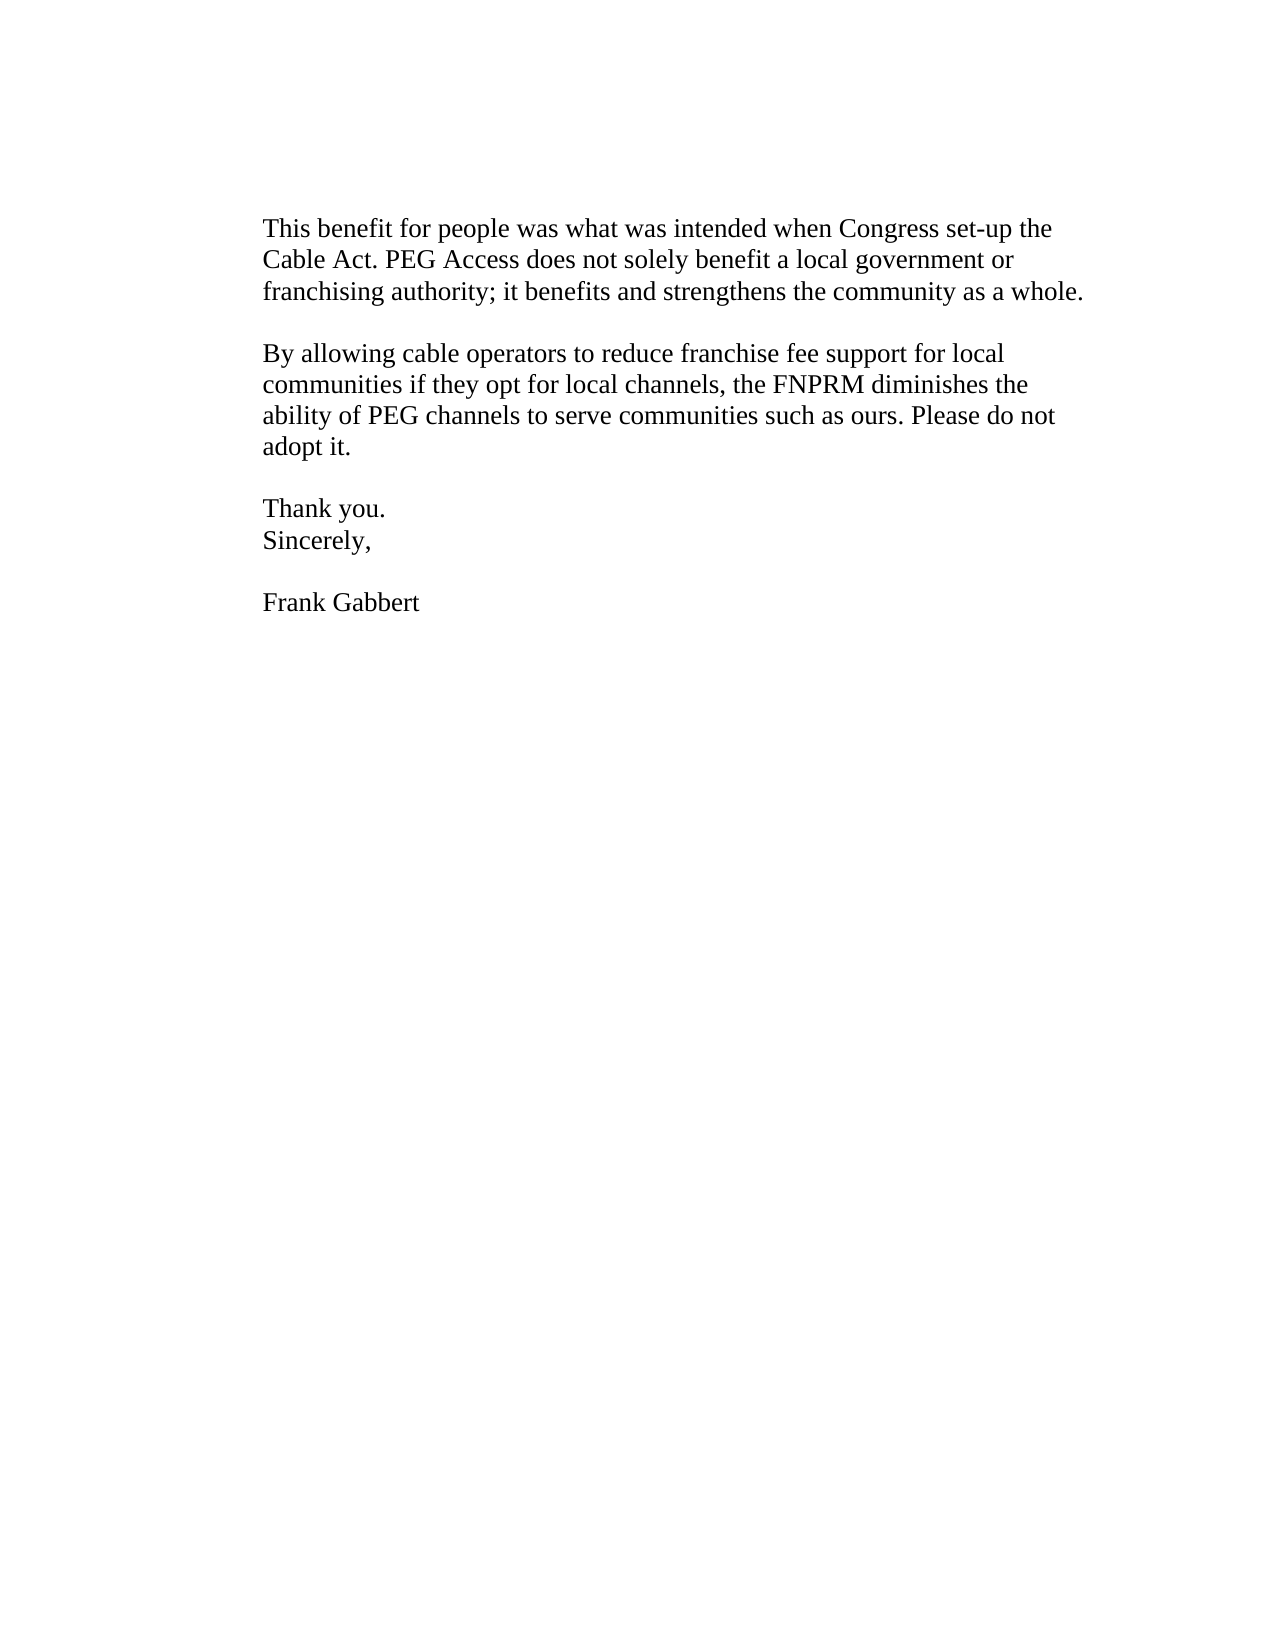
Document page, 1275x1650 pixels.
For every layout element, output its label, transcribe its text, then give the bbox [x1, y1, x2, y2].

text Sincerely, [262, 524, 1087, 555]
text Thank you. [262, 493, 1087, 524]
text By allowing cable operators to reduce franchise fee support for local communities if they opt for local channels, the FNPRM diminishes the ability of PEG channels to serve communities such as ours. Please do not adopt it. [262, 337, 1087, 461]
text Frank Gabbert [262, 586, 1087, 617]
text This benefit for people was what was intended when Congress set-up the Cable Act. PEG Access does not solely benefit a local government or franchising authority; it benefits and strengthens the community as a whole. [262, 212, 1087, 306]
